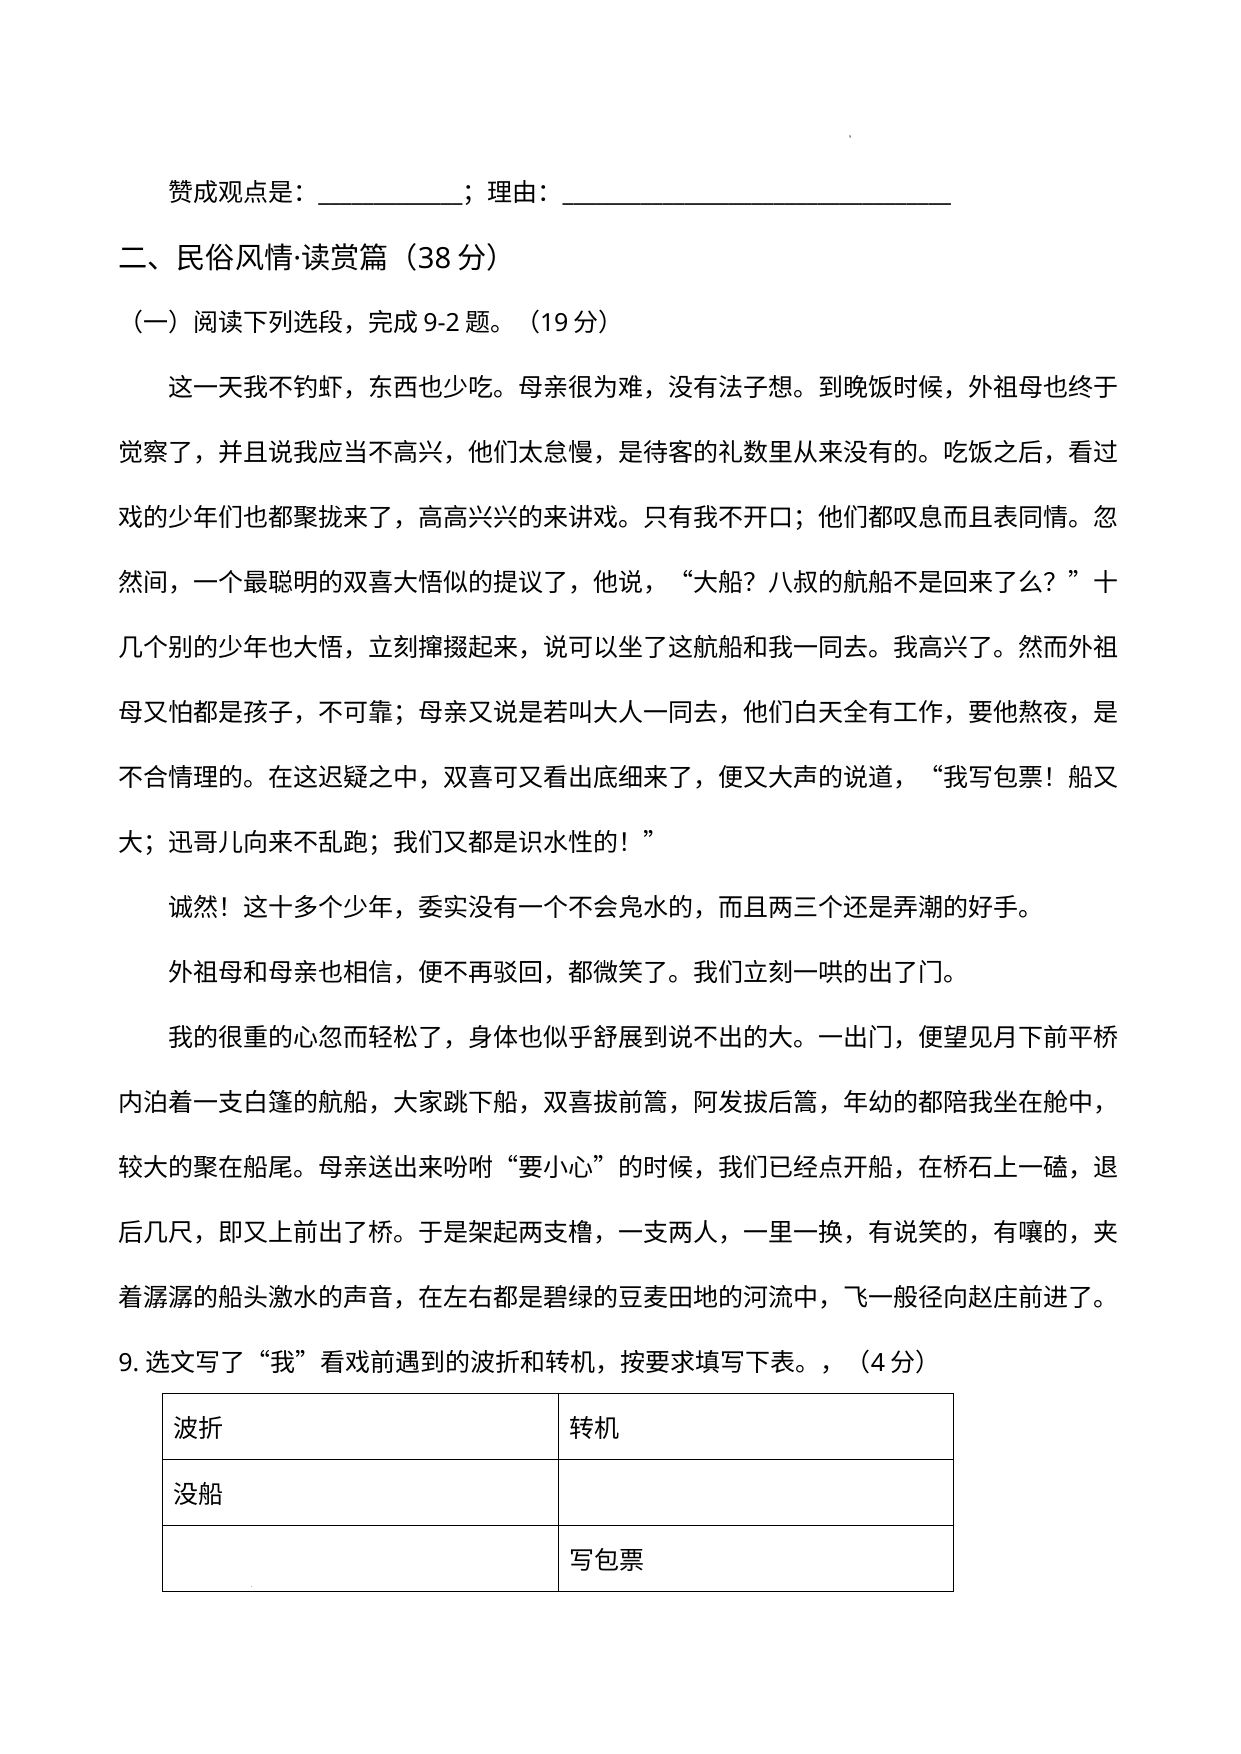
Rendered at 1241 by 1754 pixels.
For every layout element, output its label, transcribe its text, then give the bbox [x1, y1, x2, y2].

text 诚然！这十多个少年，委实没有一个不会凫水的，而且两三个还是弄潮的好手。 [118, 873, 1122, 938]
text 二、民俗风情·读赏篇（38分） [118, 223, 1122, 288]
table_cell [559, 1460, 953, 1525]
text （一）阅读下列选段，完成9-2题。（19分） [118, 288, 1122, 353]
table_cell 没船 [163, 1460, 558, 1525]
text 赞成观点是：_____________；理由：___________________________________ [118, 158, 1122, 223]
text 9. 选文写了“我”看戏前遇到的波折和转机，按要求填写下表。，（4分） [118, 1328, 1122, 1393]
table_header 波折 [163, 1394, 558, 1459]
table_cell 写包票 [559, 1526, 953, 1591]
text 这一天我不钓虾，东西也少吃。母亲很为难，没有法子想。到晚饭时候，外祖母也终于觉察了，并且说我应当不高兴，他们太怠慢，是待客的礼数里从来没有的。吃饭之后，看过戏的少年们也都聚拢来了，高高兴兴的来讲戏。只有我不开口；他们都叹息而且表同情。忽然间，一个最聪明的双喜大悟似的提议了，他说，“大船？八叔的航船不是回来了么？”十几个别的少年也大悟，立刻撺掇起来，说可以坐了这航船和我一同去。我高兴了。然而外祖母又怕都是孩子，不可靠；母亲又说是若叫大人一同去，他们白天全有工作，要他熬夜，是不合情理的。在这迟疑之中，双喜可又看出底细来了，便又大声的说道，“我写包票！船又大；迅哥儿向来不乱跑；我们又都是识水性的！” [118, 353, 1122, 873]
table_header 转机 [559, 1394, 953, 1459]
text 外祖母和母亲也相信，便不再驳回，都微笑了。我们立刻一哄的出了门。 [118, 938, 1122, 1003]
table_cell [163, 1526, 558, 1591]
text 我的很重的心忽而轻松了，身体也似乎舒展到说不出的大。一出门，便望见月下前平桥内泊着一支白篷的航船，大家跳下船，双喜拔前篙，阿发拔后篙，年幼的都陪我坐在舱中，较大的聚在船尾。母亲送出来吩咐“要小心”的时候，我们已经点开船，在桥石上一磕，退后几尺，即又上前出了桥。于是架起两支橹，一支两人，一里一换，有说笑的，有嚷的，夹着潺潺的船头激水的声音，在左右都是碧绿的豆麦田地的河流中，飞一般径向赵庄前进了。 [118, 1003, 1122, 1328]
